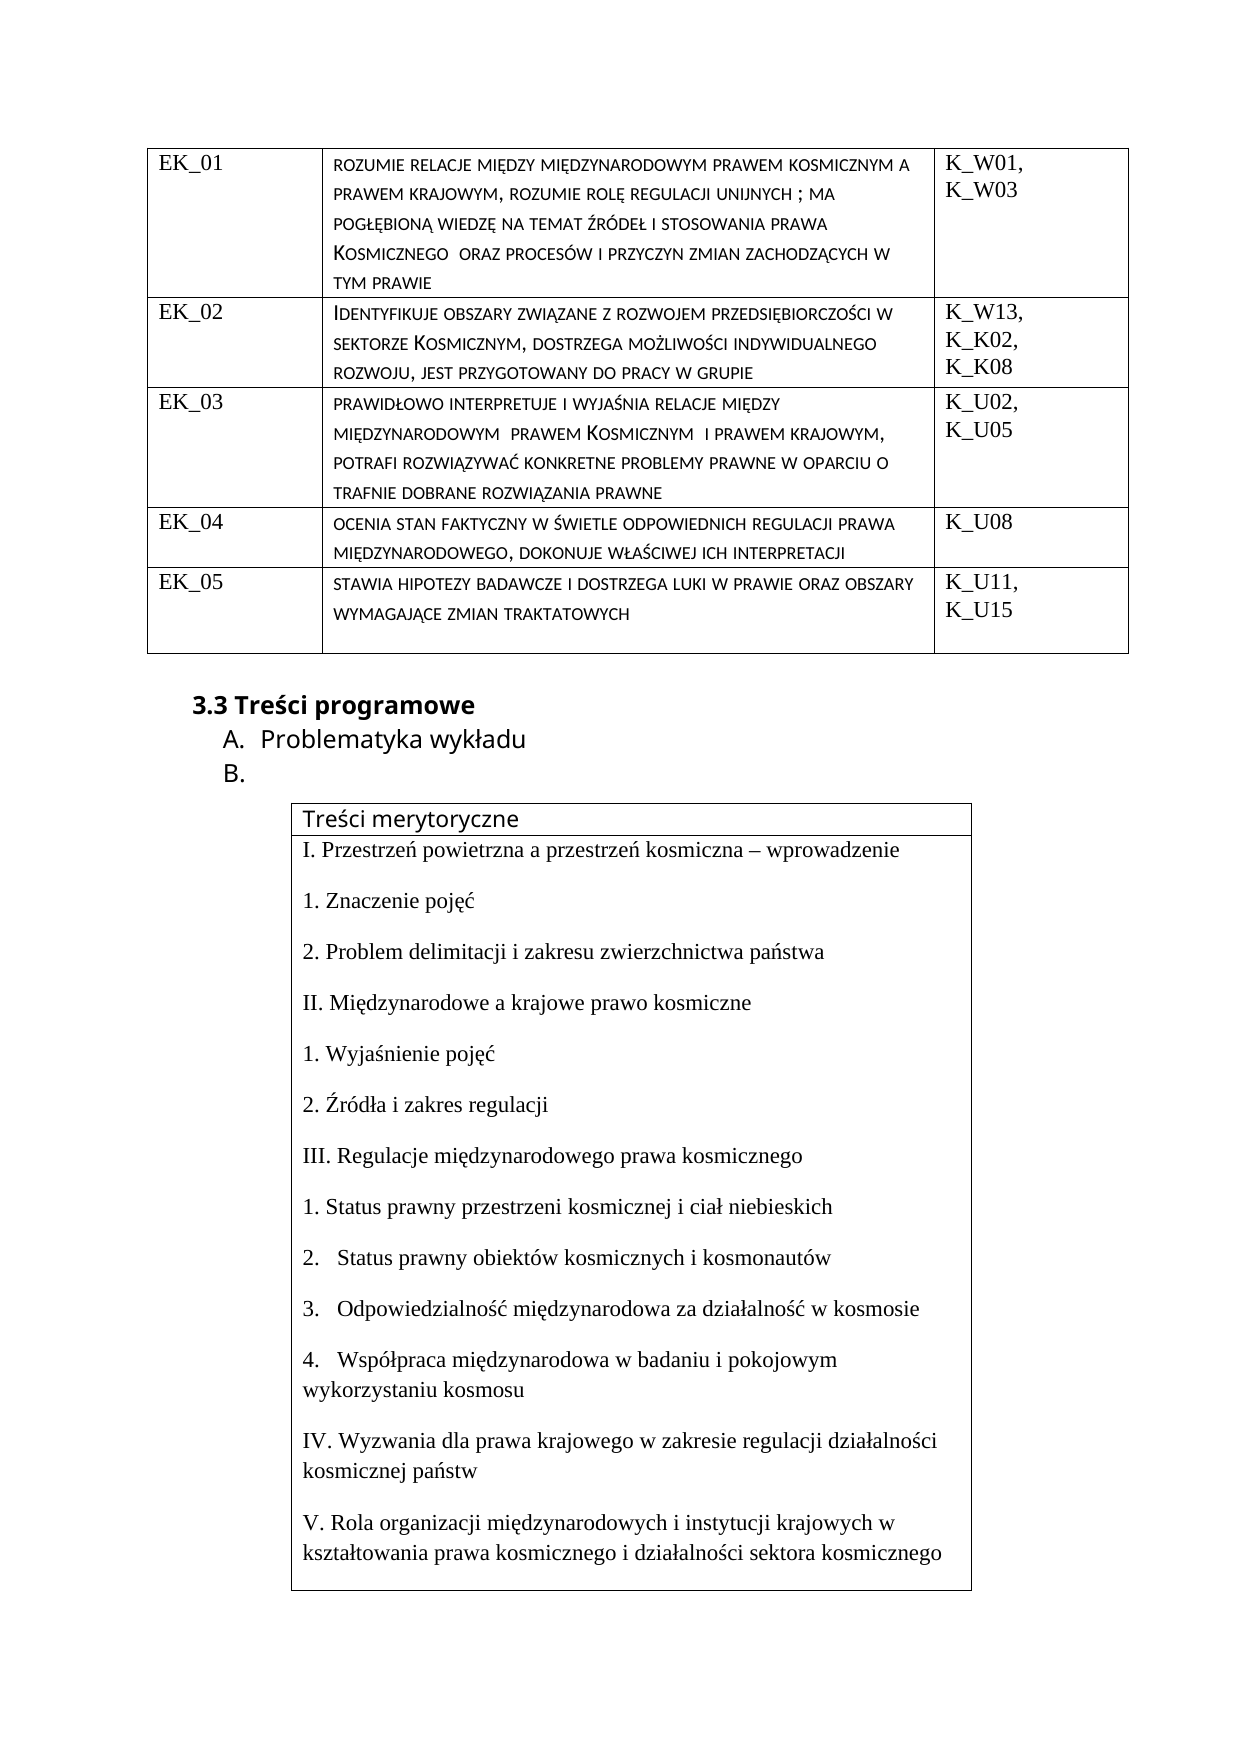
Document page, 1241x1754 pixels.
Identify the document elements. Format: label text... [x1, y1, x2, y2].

table_cell K_W13, K_K02, K_K08 [935, 298, 1128, 387]
table_cell EK_01 [148, 149, 322, 297]
table_cell EK_03 [148, 388, 322, 507]
table_cell EK_04 [148, 508, 322, 567]
table_cell Identyfikuje obszary związane z rozwojem przedsiębiorczości w sektorze Kosmicznym, dostrzega możliwości indywidualnego rozwoju, jest przygotowany do pracy w grupie [323, 298, 934, 387]
table_header Treści merytoryczne [292, 804, 971, 835]
table_cell rozumie relacje między międzynarodowym prawem kosmicznym a prawem krajowym, rozumie rolę regulacji unijnych ; ma pogłębioną wiedzę na temat źródeł i stosowania prawa Kosmicznego oraz procesów i przyczyn zmian zachodzących w tym prawie [323, 149, 934, 297]
table_cell K_U11, K_U15 [935, 568, 1128, 653]
table_cell EK_05 [148, 568, 322, 653]
list Problematyka wykładu [223, 722, 1093, 756]
table_cell K_U02, K_U05 [935, 388, 1128, 507]
table_cell K_W01, K_W03 [935, 149, 1128, 297]
table_cell stawia hipotezy badawcze i dostrzega luki w prawie oraz obszary wymagające zmian traktatowych [323, 568, 934, 653]
table_cell K_U08 [935, 508, 1128, 567]
table_cell ocenia stan faktyczny w świetle odpowiednich regulacji prawa międzynarodowego, dokonuje właściwej ich interpretacji [323, 508, 934, 567]
table_cell EK_02 [148, 298, 322, 387]
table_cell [292, 836, 971, 1590]
table_cell prawidłowo interpretuje i wyjaśnia relacje między międzynarodowym prawem Kosmicznym i prawem krajowym, potrafi rozwiązywać konkretne problemy prawne w oparciu o trafnie dobrane rozwiązania prawne [323, 388, 934, 507]
list 3.3 Treści programowe [192, 688, 1093, 722]
